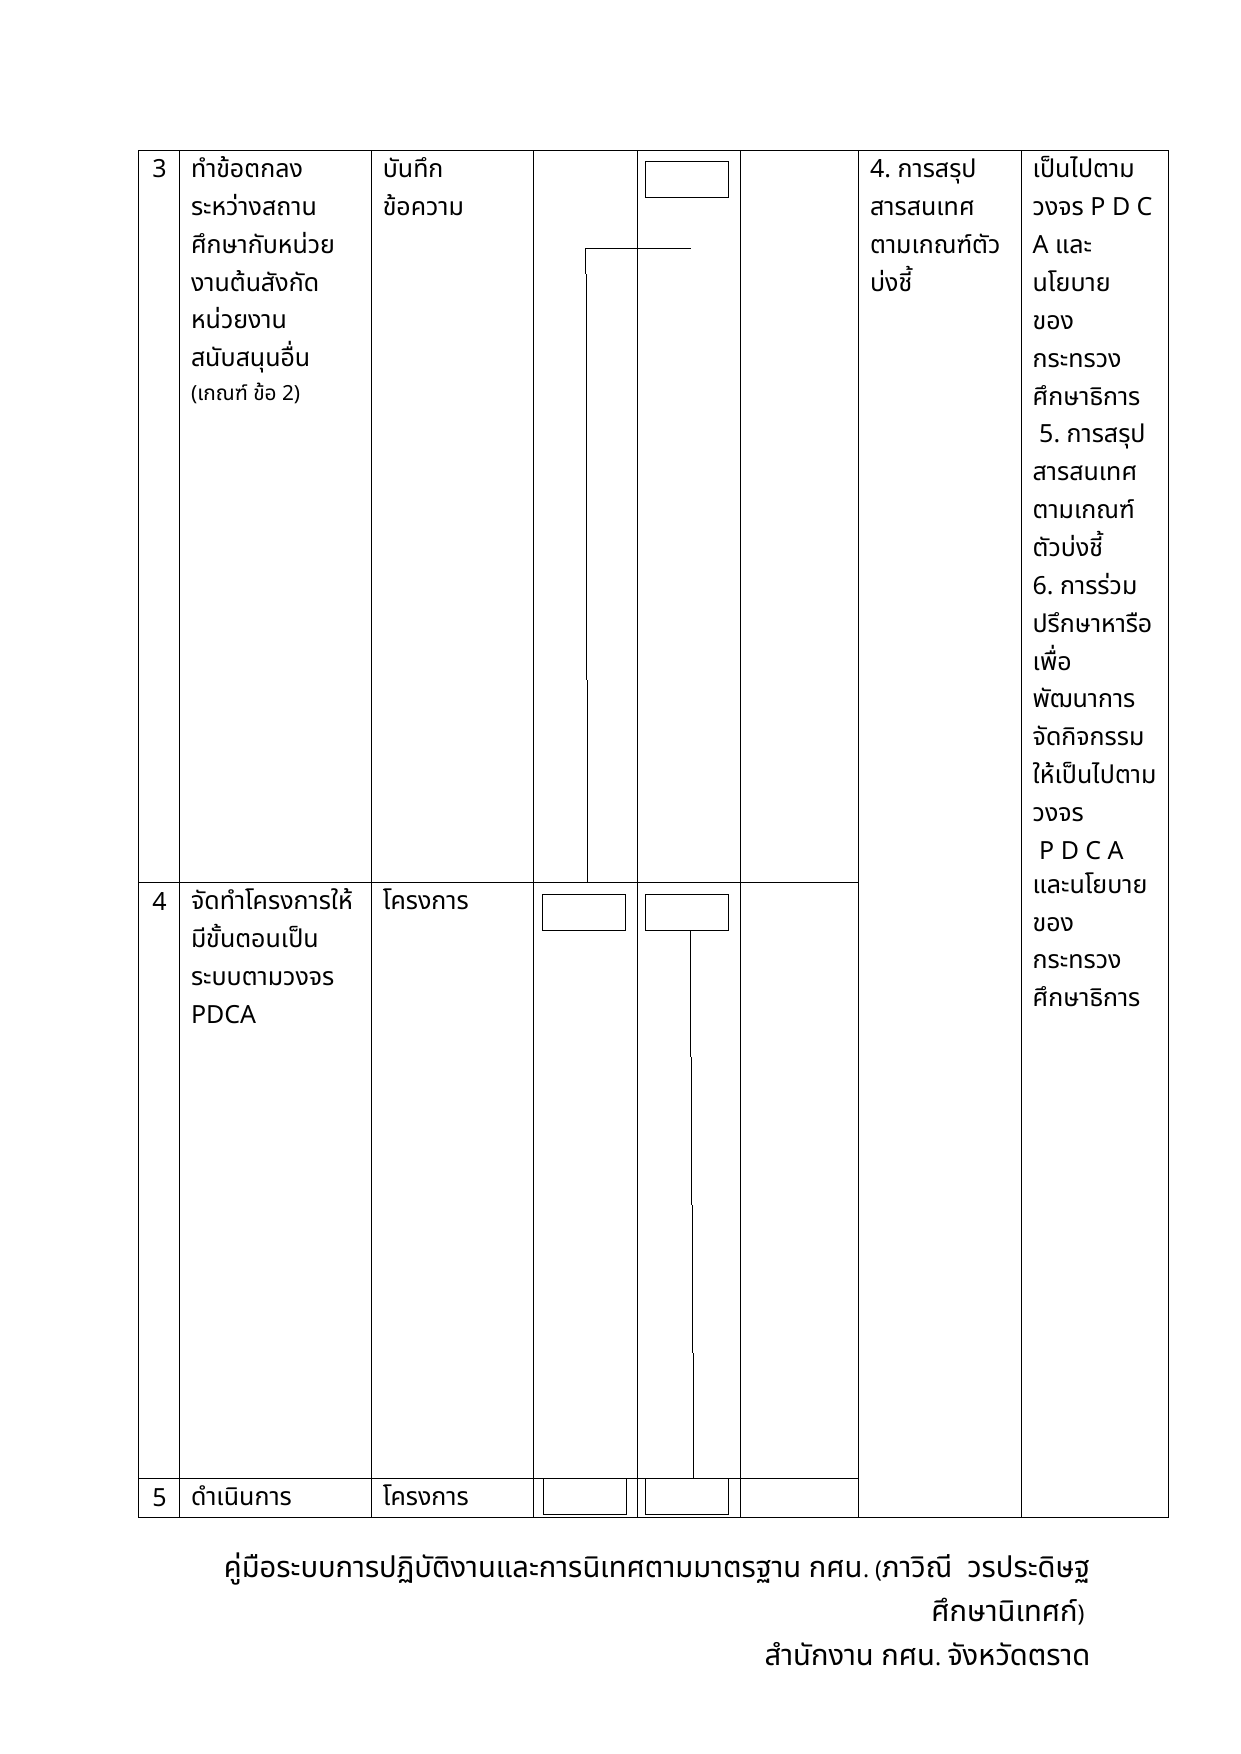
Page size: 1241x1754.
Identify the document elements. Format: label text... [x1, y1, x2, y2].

table_cell [741, 151, 858, 882]
table_cell [638, 883, 740, 1478]
table_cell [638, 1479, 740, 1517]
table_cell 5 [139, 1479, 179, 1517]
table_cell 3 [139, 151, 179, 882]
table_cell [741, 883, 858, 1478]
table_cell โครงการ [372, 1479, 533, 1517]
table_cell จัดทำโครงการให้มีขั้นตอนเป็นระบบตามวงจร PDCA [180, 883, 371, 1478]
table_cell ดำเนินการโครงการ [180, 1479, 371, 1517]
table_cell บันทึกข้อความ [372, 151, 533, 882]
table_cell โครงการ [372, 883, 533, 1478]
table_cell [534, 151, 637, 882]
table_cell 4 [139, 883, 179, 1478]
table_cell ทำข้อตกลงระหว่างสถานศึกษากับหน่วยงานต้นสังกัด หน่วยงานสนับสนุนอื่น (เกณฑ์ ข้อ 2) [180, 151, 371, 882]
table_cell [534, 1479, 637, 1517]
table_cell [638, 151, 740, 882]
table_cell [534, 883, 637, 1478]
table_cell [741, 1479, 858, 1517]
